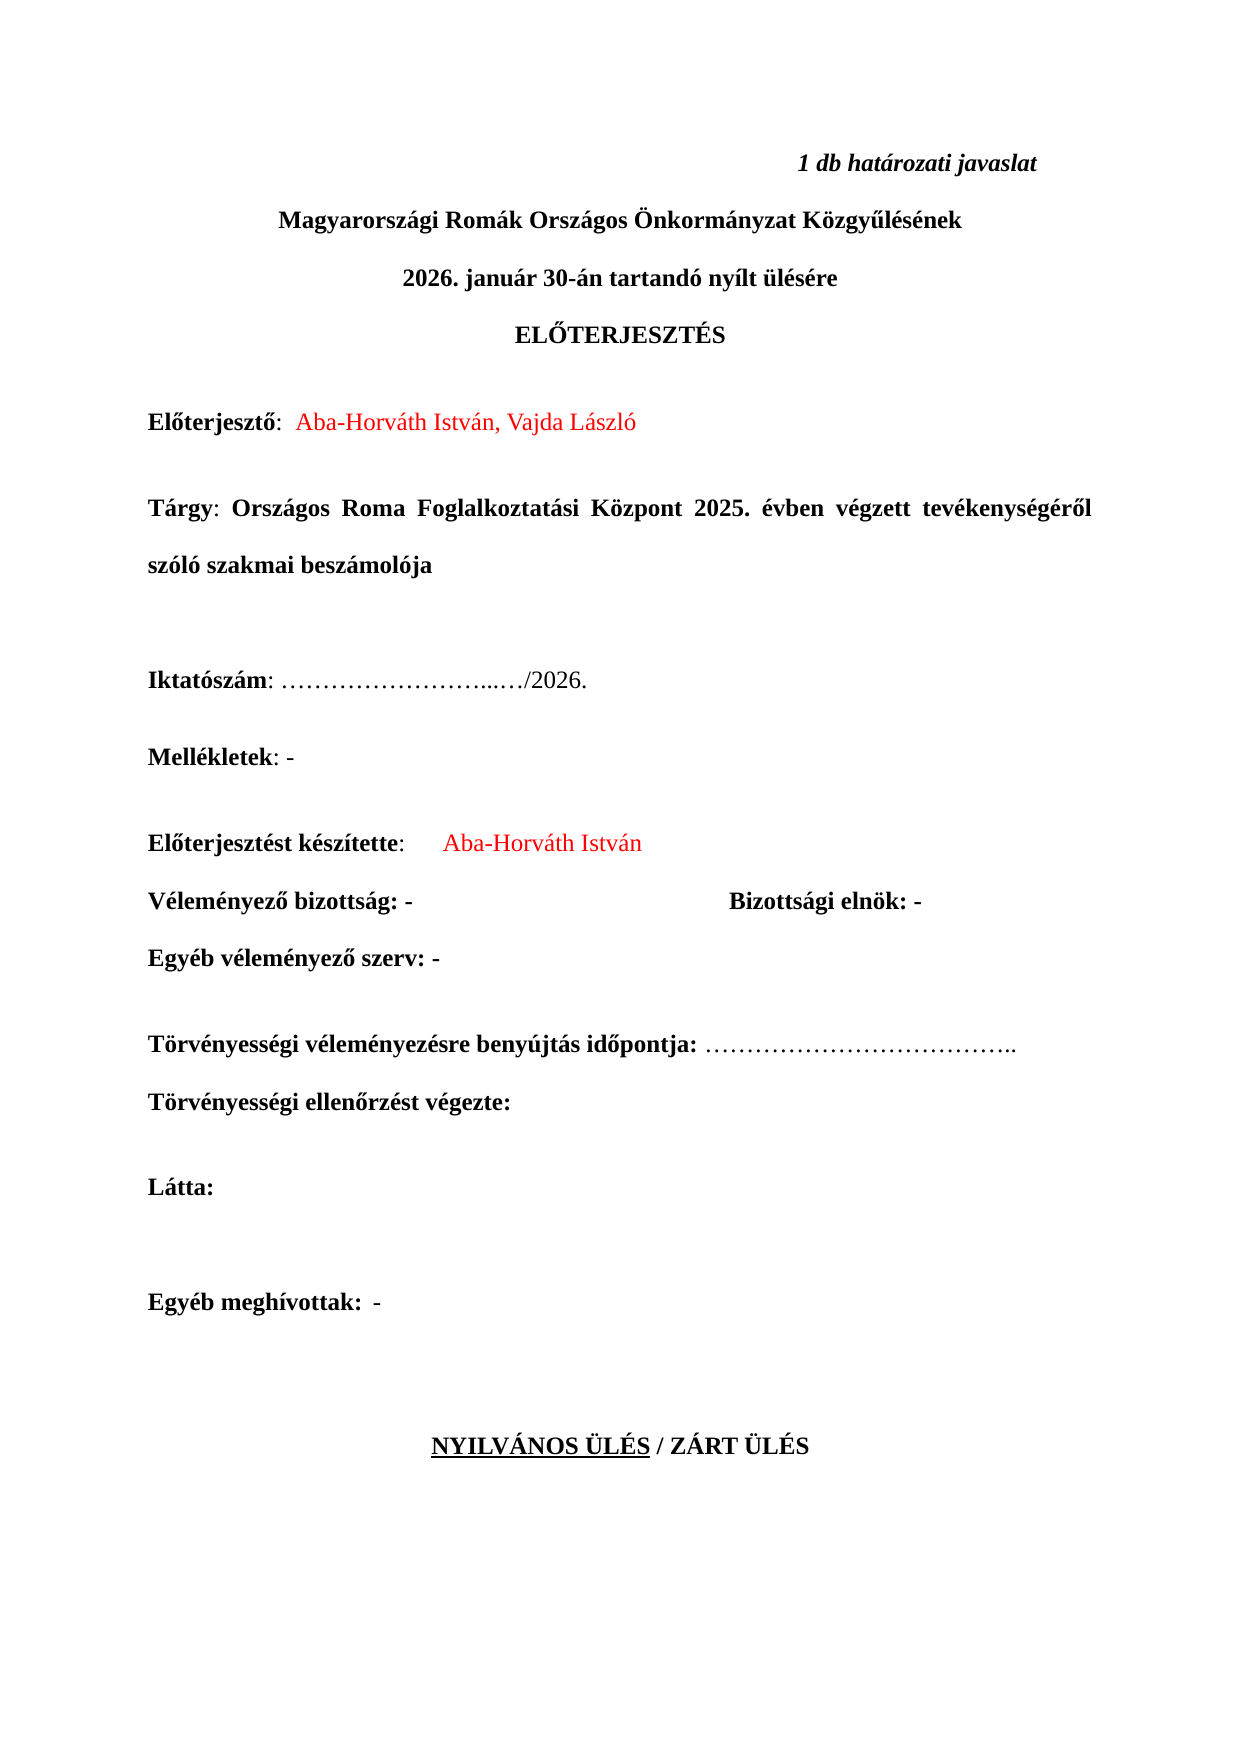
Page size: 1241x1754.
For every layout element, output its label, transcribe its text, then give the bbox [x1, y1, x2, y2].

text Véleményező bizottság: - Bizottsági elnök: - [148, 886, 1093, 914]
text Törvényességi véleményezésre benyújtás időpontja: ……………………………….. [148, 1029, 1093, 1058]
text Előterjesztő: Aba-Horváth István, Vajda László [148, 407, 1093, 436]
text ELŐTERJESZTÉS [148, 321, 1093, 349]
text Mellékletek: - [148, 742, 1093, 771]
text Egyéb véleményező szerv: - [148, 943, 1093, 972]
text Magyarországi Romák Országos Önkormányzat Közgyűlésének [148, 206, 1093, 234]
text 1 db határozati javaslat [797, 148, 1093, 176]
text 2026. január 30-án tartandó nyílt ülésére [148, 263, 1093, 292]
text Látta: [148, 1172, 1093, 1201]
text Tárgy: Országos Roma Foglalkoztatási Központ 2025. évben végzett tevékenységéről szóló szakmai beszámolója [148, 493, 1093, 579]
text Előterjesztést készítette: Aba-Horváth István [148, 828, 1093, 857]
text Törvényességi ellenőrzést végezte: [148, 1087, 1093, 1116]
text NYILVÁNOS ÜLÉS / ZÁRT ÜLÉS [148, 1431, 1093, 1460]
text Egyéb meghívottak: - [148, 1287, 1093, 1316]
text Iktatószám: ……………………...…/2026. [148, 666, 1083, 694]
